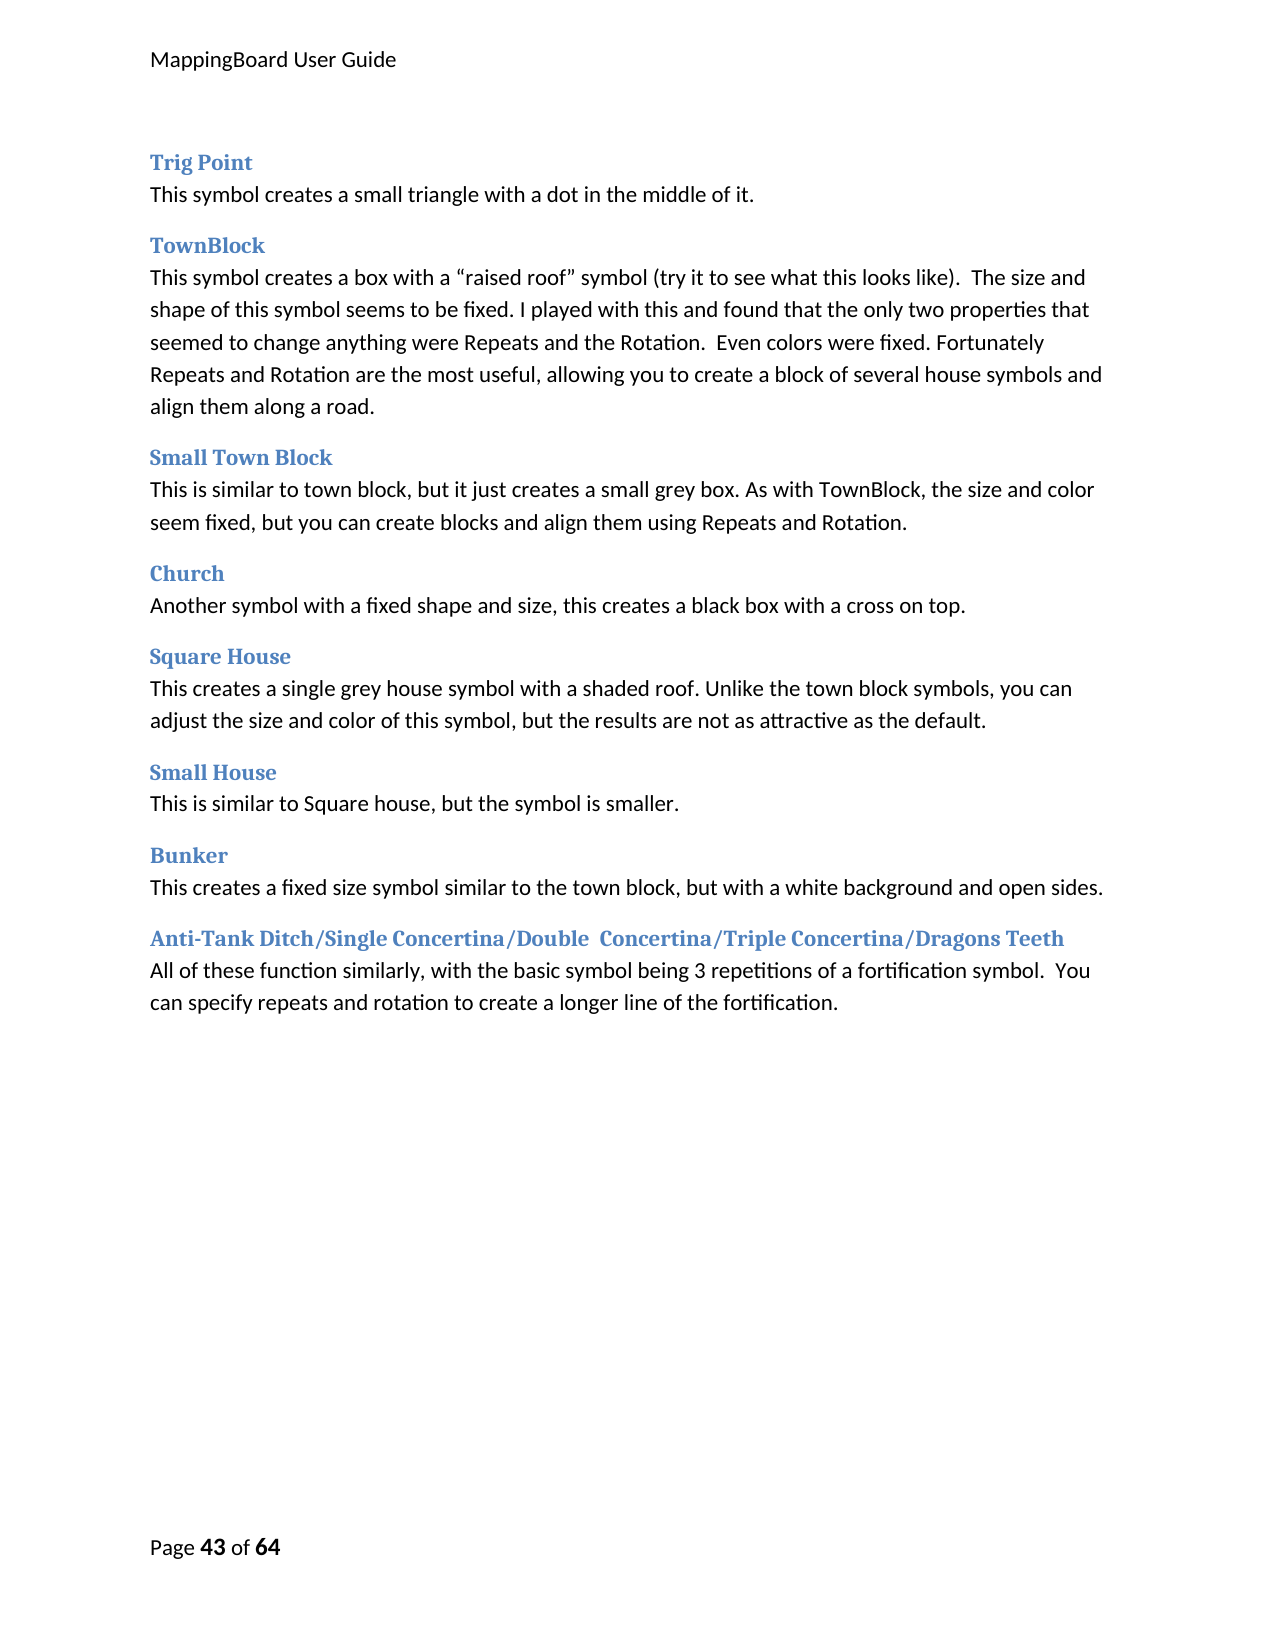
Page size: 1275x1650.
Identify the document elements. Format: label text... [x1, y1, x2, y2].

subtitle Bunker [150, 842, 1125, 869]
text This symbol creates a small triangle with a dot in the middle of it. [150, 180, 1125, 208]
subtitle Anti-Tank Ditch/Single Concertina/Double Concertina/Triple Concertina/Dragons Teeth [150, 926, 1125, 952]
text Another symbol with a fixed shape and size, this creates a black box with a cross on top. [150, 591, 1125, 619]
text This is similar to town block, but it just creates a small grey box. As with TownBlock, the size and color seem fixed, but you can create blocks and align them using Repeats and Rotation. [150, 475, 1125, 536]
subtitle Small House [150, 759, 1125, 786]
subtitle Small Town Block [150, 445, 1125, 472]
subtitle Square House [150, 644, 1125, 670]
text All of these function similarly, with the basic symbol being 3 repetitions of a fortification symbol. You can specify repeats and rotation to create a longer line of the fortification. [150, 956, 1125, 1016]
text This symbol creates a box with a “raised roof” symbol (try it to see what this looks like). The size and shape of this symbol seems to be fixed. I played with this and found that the only two properties that seemed to change anything were Repeats and the Rotation. Even colors were fixed. Fortunately Repeats and Rotation are the most useful, allowing you to create a block of several house symbols and align them along a road. [150, 263, 1125, 420]
subtitle Church [150, 561, 1125, 587]
text This creates a single grey house symbol with a shaded roof. Unlike the town block symbols, you can adjust the size and color of this symbol, but the results are not as attractive as the default. [150, 674, 1125, 734]
subtitle TownBlock [150, 233, 1125, 259]
text This creates a fixed size symbol similar to the town block, but with a white background and open sides. [150, 873, 1125, 901]
text This is similar to Square house, but the symbol is smaller. [150, 789, 1125, 817]
subtitle Trig Point [150, 150, 1125, 176]
